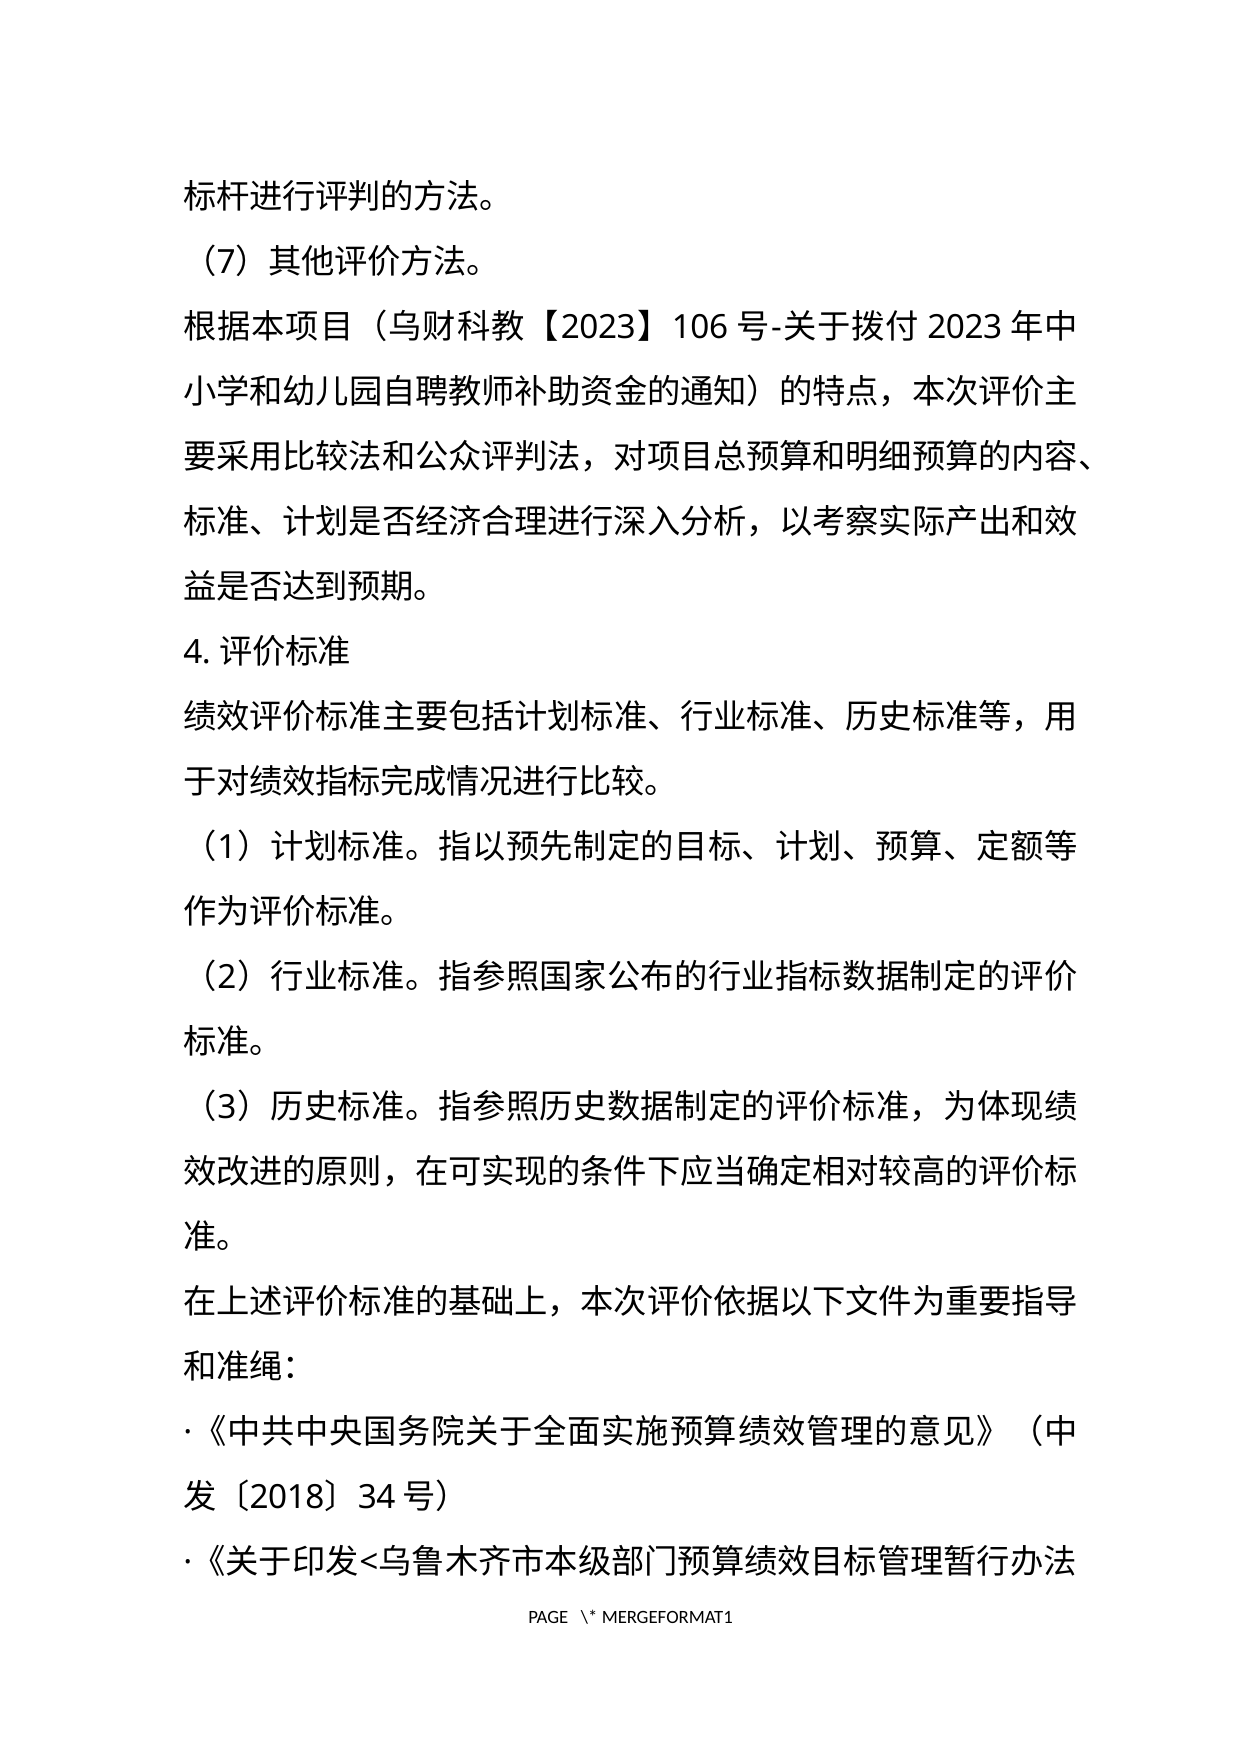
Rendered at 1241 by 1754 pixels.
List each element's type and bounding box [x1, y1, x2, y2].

text [183, 162, 1078, 1592]
